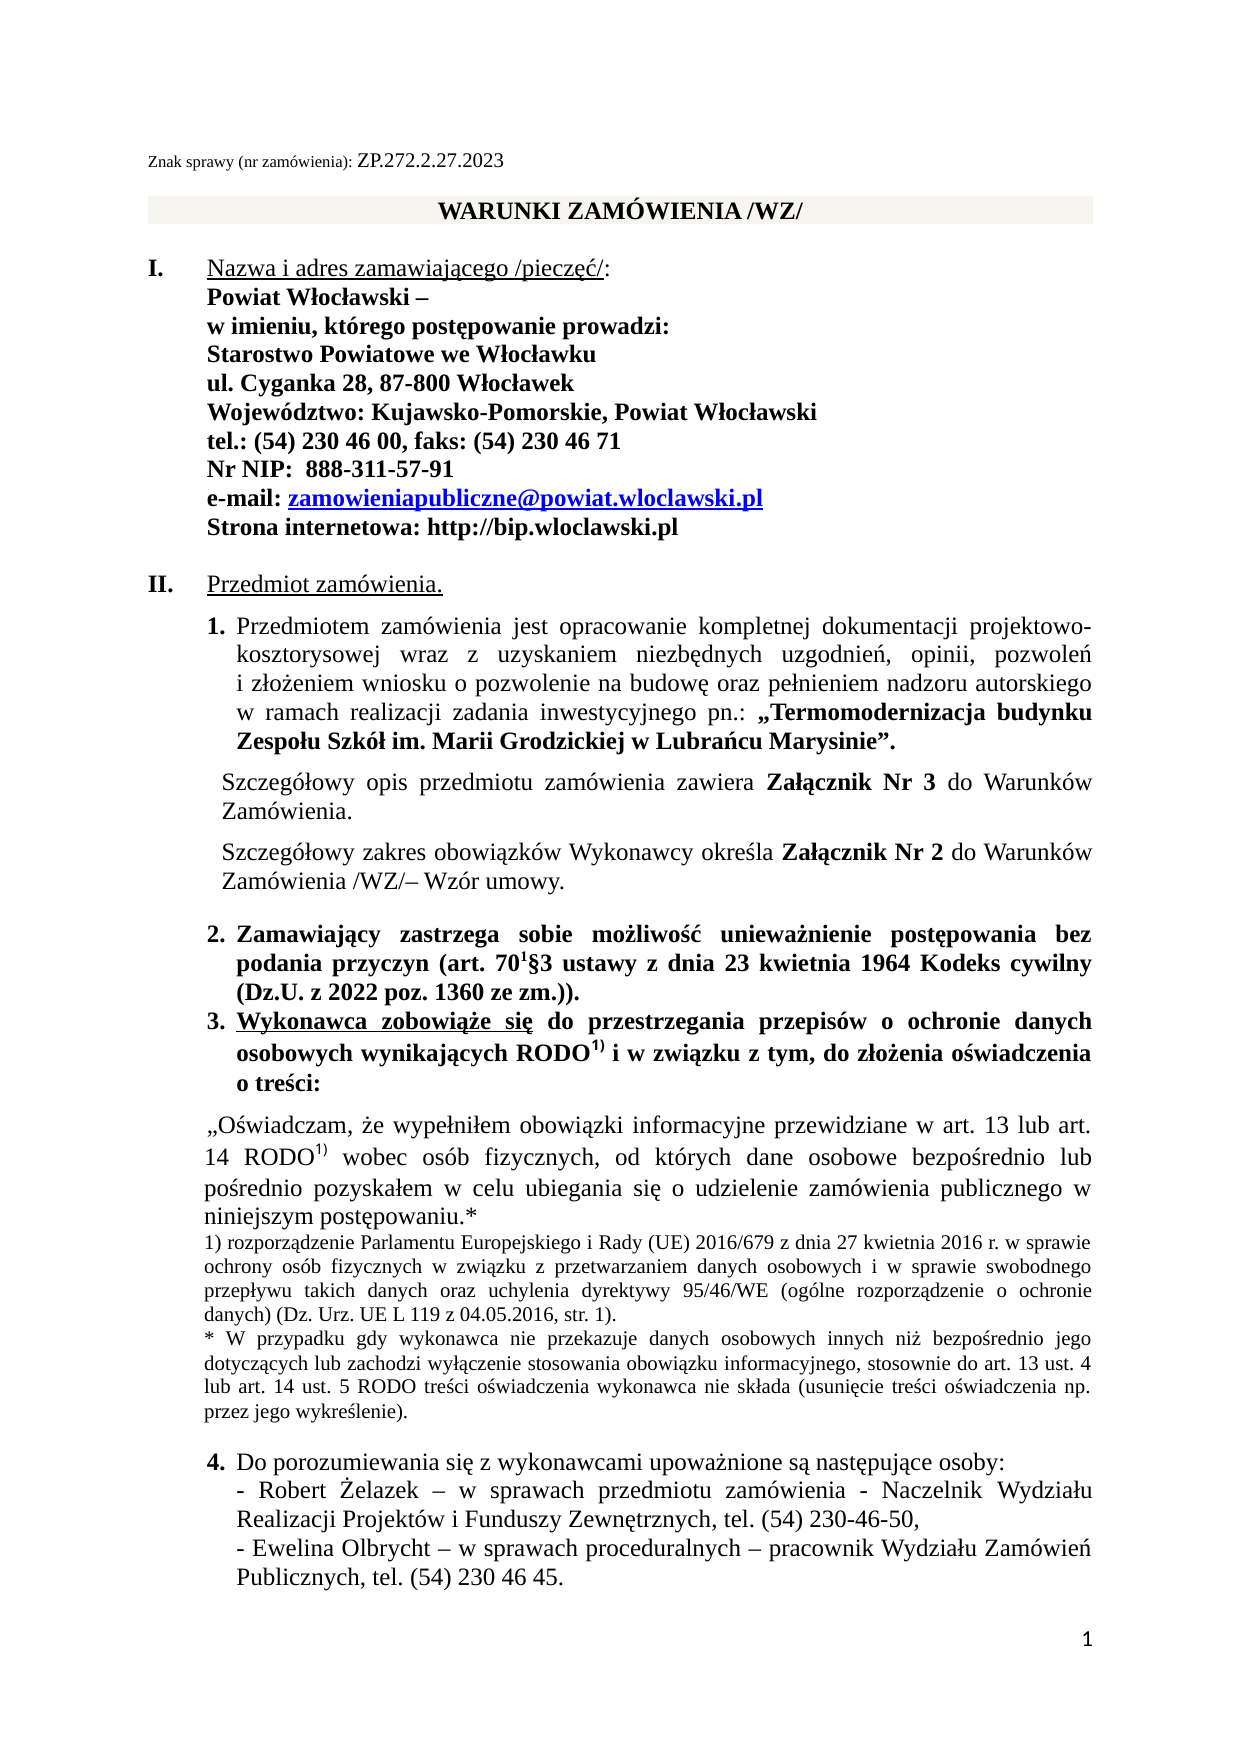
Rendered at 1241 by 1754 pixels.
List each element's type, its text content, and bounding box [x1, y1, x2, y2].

text Szczegółowy opis przedmiotu zamówienia zawiera Załącznik Nr 3 do Warunków Zamówienia. [221, 767, 1093, 824]
text ul. Cyganka 28, 87-800 Włocławek [207, 368, 1093, 397]
text * W przypadku gdy wykonawca nie przekazuje danych osobowych innych niż bezpośrednio jego dotyczących lub zachodzi wyłączenie stosowania obowiązku informacyjnego, stosownie do art. 13 ust. 4 lub art. 14 ust. 5 RODO treści oświadczenia wykonawca nie składa (usunięcie treści oświadczenia np. przez jego wykreślenie). [204, 1326, 1093, 1423]
text 1) rozporządzenie Parlamentu Europejskiego i Rady (UE) 2016/679 z dnia 27 kwietnia 2016 r. w sprawie ochrony osób fizycznych w związku z przetwarzaniem danych osobowych i w sprawie swobodnego przepływu takich danych oraz uchylenia dyrektywy 95/46/WE (ogólne rozporządzenie o ochronie danych) (Dz. Urz. UE L 119 z 04.05.2016, str. 1). [204, 1230, 1093, 1326]
text Szczegółowy zakres obowiązków Wykonawcy określa Załącznik Nr 2 do Warunków Zamówienia /WZ/– Wzór umowy. [221, 837, 1093, 894]
list Do porozumiewania się z wykonawcami upoważnione są następujące osoby: [207, 1447, 1093, 1475]
list Przedmiotem zamówienia jest opracowanie kompletnej dokumentacji projektowo- kosztorysowej wraz z uzyskaniem niezbędnych uzgodnień, opinii, pozwoleń i złożeniem wniosku o pozwolenie na budowę oraz pełnieniem nadzoru autorskiego w ramach realizacji zadania inwestycyjnego pn.: „Termomodernizacja budynku Zespołu Szkół im. Marii Grodzickiej w Lubrańcu Marysinie”. [207, 611, 1093, 754]
list Przedmiot zamówienia. [148, 569, 1093, 598]
text Starostwo Powiatowe we Włocławku [207, 339, 1093, 368]
text - Ewelina Olbrycht – w sprawach proceduralnych – pracownik Wydziału Zamówień Publicznych, tel. (54) 230 46 45. [236, 1533, 1093, 1590]
text e-mail: zamowieniapubliczne@powiat.wloclawski.pl [207, 483, 1093, 512]
text WARUNKI ZAMÓWIENIA /WZ/ [148, 196, 1093, 224]
list Zamawiający zastrzega sobie możliwość unieważnienie postępowania bez podania przyczyn (art. 701§3 ustawy z dnia 23 kwietnia 1964 Kodeks cywilny (Dz.U. z 2022 poz. 1360 ze zm.)). [207, 919, 1093, 1006]
text Strona internetowa: http://bip.wloclawski.pl [207, 512, 1093, 541]
text w imieniu, którego postępowanie prowadzi: [207, 311, 1093, 339]
text Powiat Włocławski – [207, 282, 1093, 311]
text tel.: (54) 230 46 00, faks: (54) 230 46 71 [207, 426, 1093, 454]
text Znak sprawy (nr zamówienia): ZP.272.2.27.2023 [148, 148, 1093, 172]
list Nazwa i adres zamawiającego /pieczęć/: [148, 253, 1093, 282]
text Nr NIP: 888-311-57-91 [207, 454, 1093, 483]
text „Oświadczam, że wypełniłem obowiązki informacyjne przewidziane w art. 13 lub art. 14 RODO1) wobec osób fizycznych, od których dane osobowe bezpośrednio lub pośrednio pozyskałem w celu ubiegania się o udzielenie zamówienia publicznego w niniejszym postępowaniu.* [204, 1110, 1093, 1230]
text - Robert Żelazek – w sprawach przedmiotu zamówienia - Naczelnik Wydziału Realizacji Projektów i Funduszy Zewnętrznych, tel. (54) 230-46-50, [236, 1475, 1093, 1533]
text Województwo: Kujawsko-Pomorskie, Powiat Włocławski [207, 397, 1093, 426]
list Wykonawca zobowiąże się do przestrzegania przepisów o ochronie danych osobowych wynikających RODO1) i w związku z tym, do złożenia oświadczenia o treści: [207, 1006, 1093, 1097]
